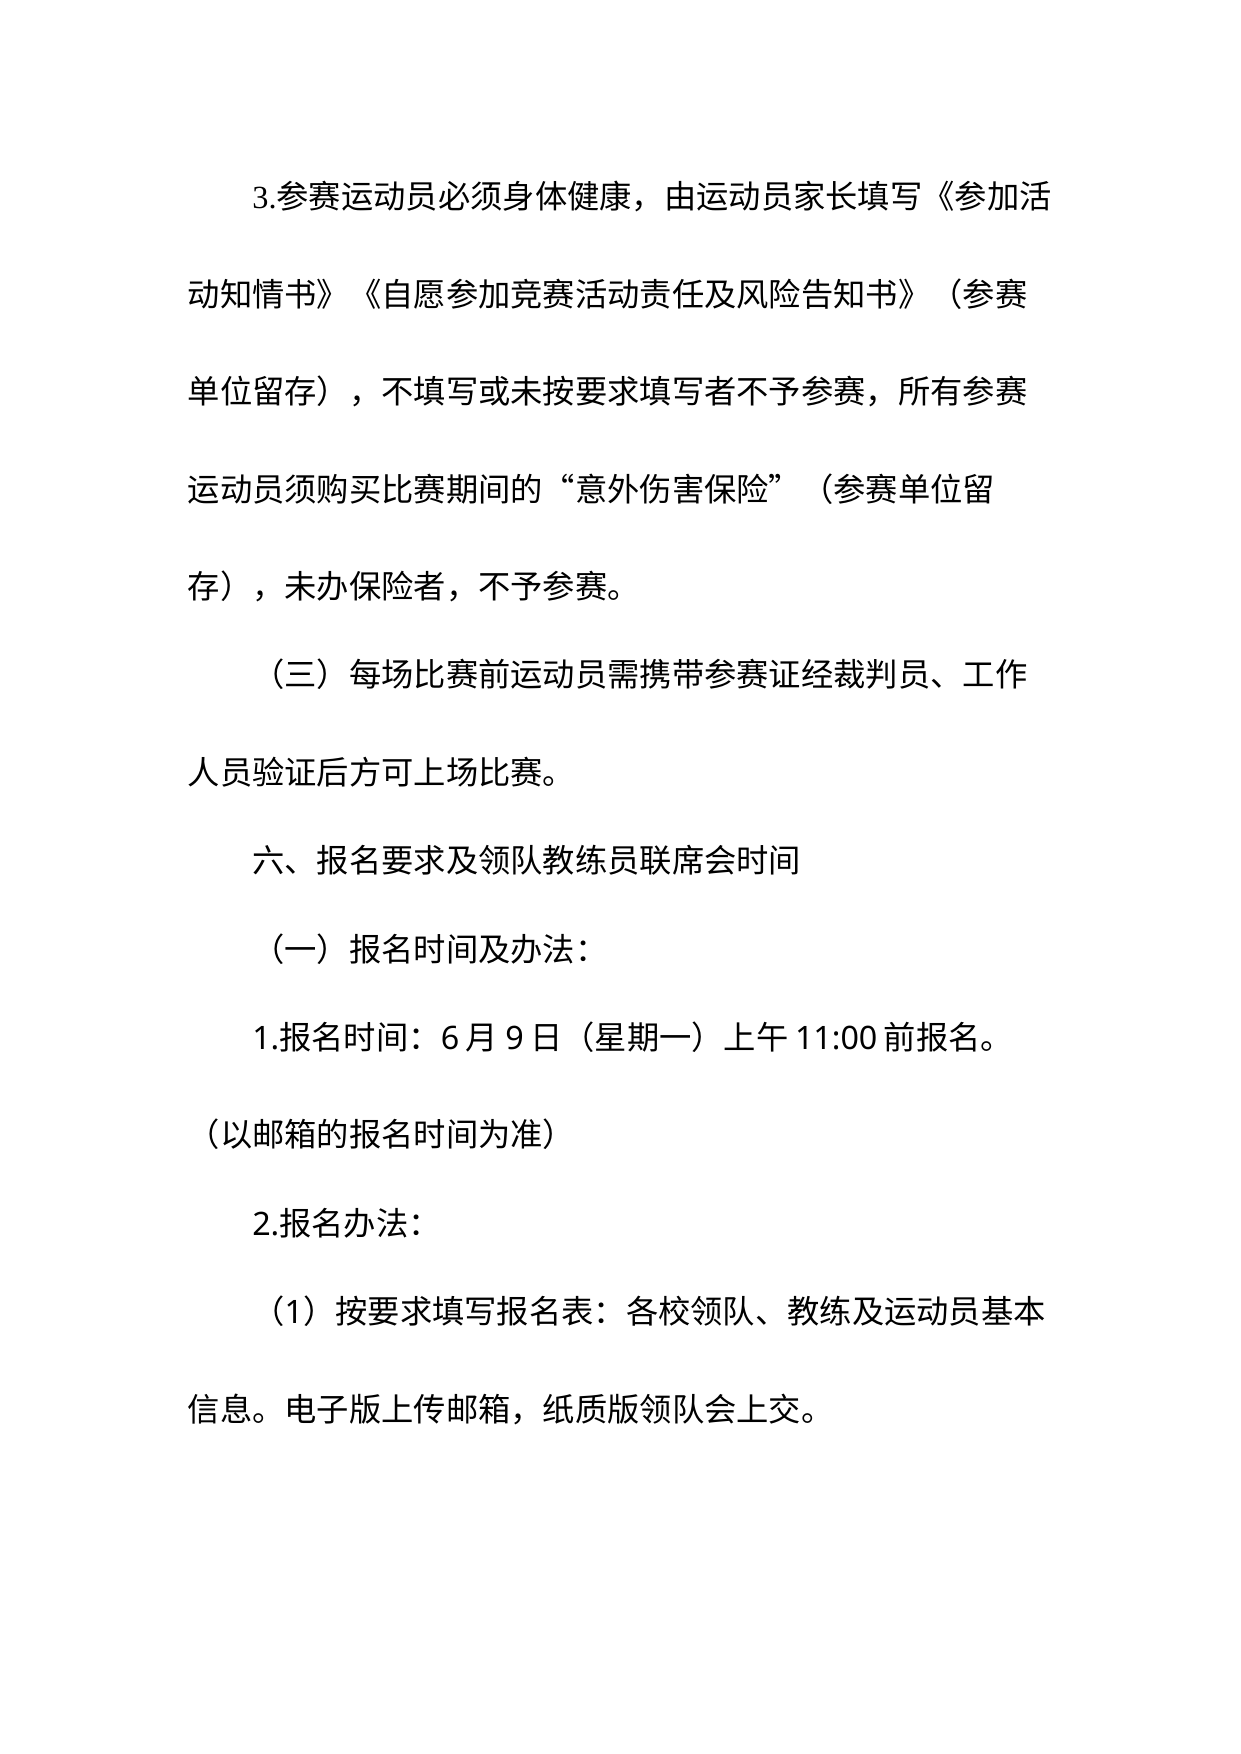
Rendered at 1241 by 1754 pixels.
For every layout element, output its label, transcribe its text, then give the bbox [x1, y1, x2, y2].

text （一）报名时间及办法： [187, 914, 1053, 979]
text （三）每场比赛前运动员需携带参赛证经裁判员、工作人员验证后方可上场比赛。 [187, 640, 1053, 803]
text （1）按要求填写报名表：各校领队、教练及运动员基本信息。电子版上传邮箱，纸质版领队会上交。 [187, 1277, 1053, 1439]
text 3.参赛运动员必须身体健康，由运动员家长填写《参加活动知情书》《自愿参加竞赛活动责任及风险告知书》（参赛单位留存），不填写或未按要求填写者不予参赛，所有参赛运动员须购买比赛期间的“意外伤害保险”（参赛单位留存），未办保险者，不予参赛。 [187, 162, 1053, 617]
text 1.报名时间：6月 9日（星期一）上午11:00前报名。（以邮箱的报名时间为准） [187, 1003, 1053, 1165]
list 2.报名办法： [187, 1189, 1053, 1254]
text 六、报名要求及领队教练员联席会时间 [187, 826, 1053, 891]
